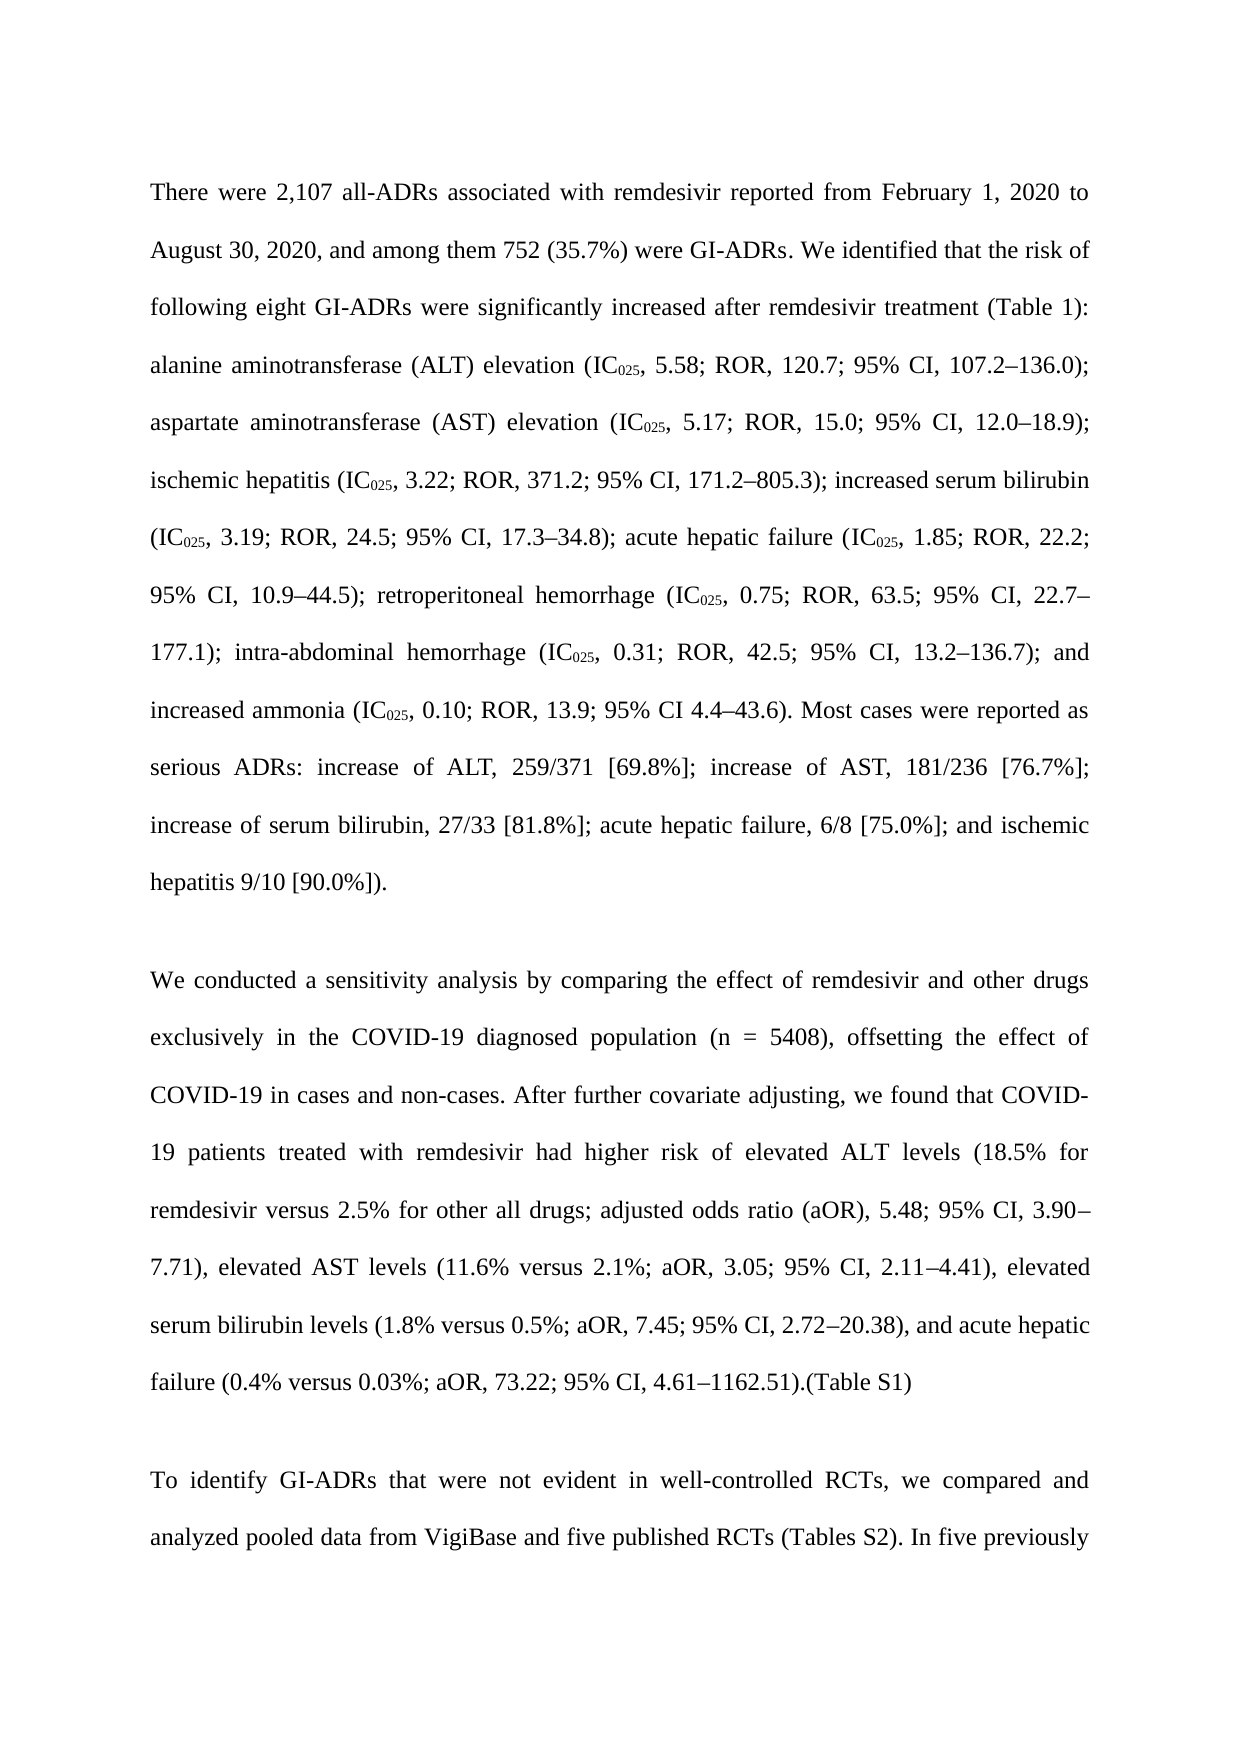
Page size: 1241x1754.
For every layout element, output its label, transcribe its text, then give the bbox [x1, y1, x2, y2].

text We conducted a sensitivity analysis by comparing the effect of remdesivir and other drugs exclusively in the COVID-19 diagnosed population (n = 5408), offsetting the effect of COVID-19 in cases and non-cases. After further covariate adjusting, we found that COVID-19 patients treated with remdesivir had higher risk of elevated ALT levels (18.5% for remdesivir versus 2.5% for other all drugs; adjusted odds ratio (aOR), 5.48; 95% CI, 3.90‒7.71), elevated AST levels (11.6% versus 2.1%; aOR, 3.05; 95% CI, 2.11‒4.41), elevated serum bilirubin levels (1.8% versus 0.5%; aOR, 7.45; 95% CI, 2.72‒20.38), and acute hepatic failure (0.4% versus 0.03%; aOR, 73.22; 95% CI, 4.61‒1162.51).(Table S1) [150, 965, 1090, 1396]
text There were 2,107 all-ADRs associated with remdesivir reported from February 1, 2020 to August 30, 2020, and among them 752 (35.7%) were GI-ADRs. We identified that the risk of following eight GI-ADRs were significantly increased after remdesivir treatment (Table 1): alanine aminotransferase (ALT) elevation (IC025, 5.58; ROR, 120.7; 95% CI, 107.2‒136.0); aspartate aminotransferase (AST) elevation (IC025, 5.17; ROR, 15.0; 95% CI, 12.0‒18.9); ischemic hepatitis (IC025, 3.22; ROR, 371.2; 95% CI, 171.2‒805.3); increased serum bilirubin (IC025, 3.19; ROR, 24.5; 95% CI, 17.3‒34.8); acute hepatic failure (IC025, 1.85; ROR, 22.2; 95% CI, 10.9‒44.5); retroperitoneal hemorrhage (IC025, 0.75; ROR, 63.5; 95% CI, 22.7‒177.1); intra-abdominal hemorrhage (IC025, 0.31; ROR, 42.5; 95% CI, 13.2‒136.7); and increased ammonia (IC025, 0.10; ROR, 13.9; 95% CI 4.4‒43.6). Most cases were reported as serious ADRs: increase of ALT, 259/371 [69.8%]; increase of AST, 181/236 [76.7%]; increase of serum bilirubin, 27/33 [81.8%]; acute hepatic failure, 6/8 [75.0%]; and ischemic hepatitis 9/10 [90.0%]). [150, 177, 1090, 896]
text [150, 1465, 1090, 1551]
